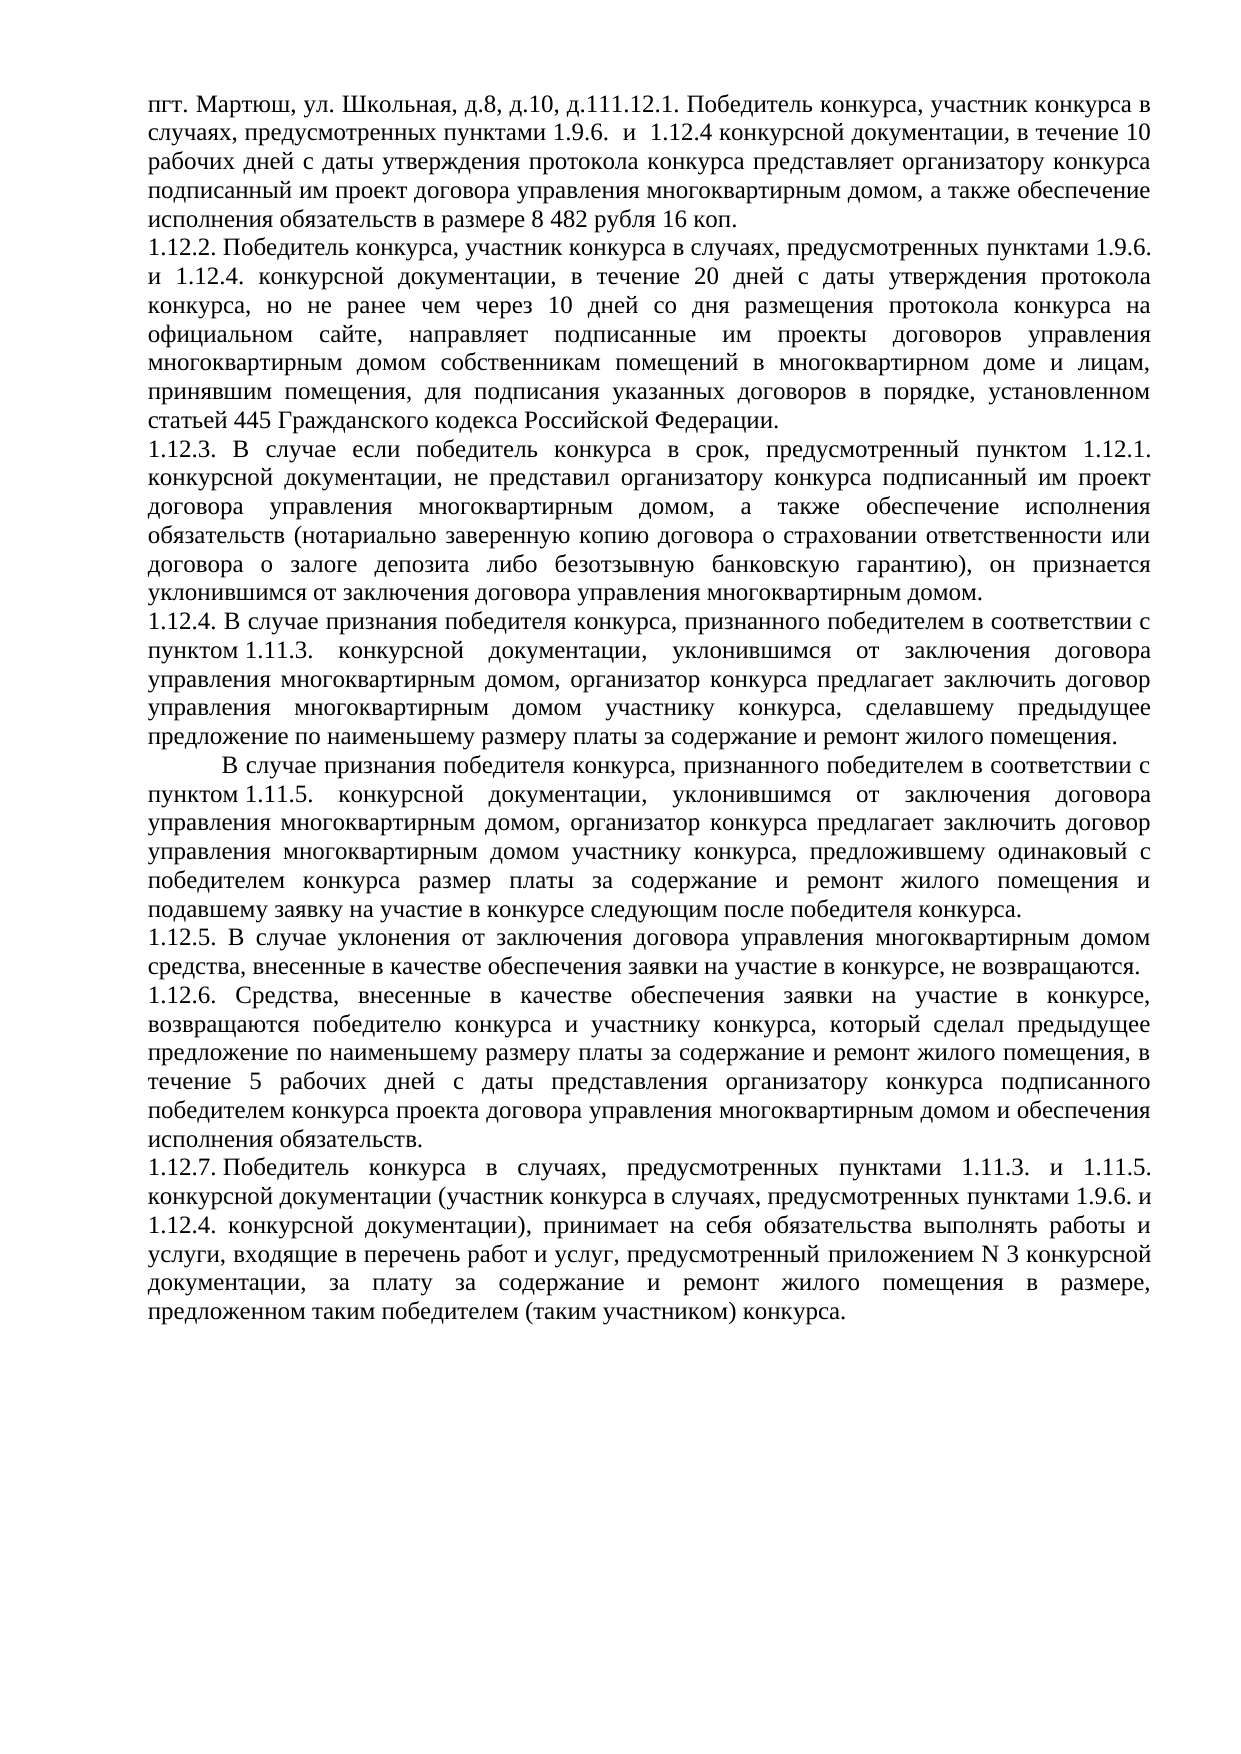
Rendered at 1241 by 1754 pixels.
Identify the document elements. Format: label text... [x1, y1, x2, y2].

text 1.12.2. Победитель конкурса, участник конкурса в случаях, предусмотренных пунктами 1.9.6. и 1.12.4. конкурсной документации, в течение 20 дней с даты утверждения протокола конкурса, но не ранее чем через 10 дней со дня размещения протокола конкурса на официальном сайте, направляет подписанные им проекты договоров управления многоквартирным домом собственникам помещений в многоквартирном доме и лицам, принявшим помещения, для подписания указанных договоров в порядке, установленном статьей 445 Гражданского кодекса Российской Федерации. [148, 232, 1152, 434]
text 1.12.4. В случае признания победителя конкурса, признанного победителем в соответствии с пунктом 1.11.3. конкурсной документации, уклонившимся от заключения договора управления многоквартирным домом, организатор конкурса предлагает заключить договор управления многоквартирным домом участнику конкурса, сделавшему предыдущее предложение по наименьшему размеру платы за содержание и ремонт жилого помещения. [148, 606, 1152, 750]
text пгт. Мартюш, ул. Школьная, д.8, д.10, д.111.12.1. Победитель конкурса, участник конкурса в случаях, предусмотренных пунктами 1.9.6. и 1.12.4 конкурсной документации, в течение 10 рабочих дней с даты утверждения протокола конкурса представляет организатору конкурса подписанный им проект договора управления многоквартирным домом, а также обеспечение исполнения обязательств в размере 8 482 рубля 16 коп. [148, 89, 1152, 232]
text В случае признания победителя конкурса, признанного победителем в соответствии с пунктом 1.11.5. конкурсной документации, уклонившимся от заключения договора управления многоквартирным домом, организатор конкурса предлагает заключить договор управления многоквартирным домом участнику конкурса, предложившему одинаковый с победителем конкурса размер платы за содержание и ремонт жилого помещения и подавшему заявку на участие в конкурсе следующим после победителя конкурса. [148, 750, 1152, 922]
text 1.12.5. В случае уклонения от заключения договора управления многоквартирным домом средства, внесенные в качестве обеспечения заявки на участие в конкурсе, не возвращаются. [148, 922, 1152, 980]
text 1.12.7. Победитель конкурса в случаях, предусмотренных пунктами 1.11.3. и 1.11.5. конкурсной документации (участник конкурса в случаях, предусмотренных пунктами 1.9.6. и 1.12.4. конкурсной документации), принимает на себя обязательства выполнять работы и услуги, входящие в перечень работ и услуг, предусмотренный приложением N 3 конкурсной документации, за плату за содержание и ремонт жилого помещения в размере, предложенном таким победителем (таким участником) конкурса. [148, 1152, 1152, 1325]
text 1.12.3. В случае если победитель конкурса в срок, предусмотренный пунктом 1.12.1. конкурсной документации, не представил организатору конкурса подписанный им проект договора управления многоквартирным домом, а также обеспечение исполнения обязательств (нотариально заверенную копию договора о страховании ответственности или договора о залоге депозита либо безотзывную банковскую гарантию), он признается уклонившимся от заключения договора управления многоквартирным домом. [148, 434, 1152, 606]
text 1.12.6. Средства, внесенные в качестве обеспечения заявки на участие в конкурсе, возвращаются победителю конкурса и участнику конкурса, который сделал предыдущее предложение по наименьшему размеру платы за содержание и ремонт жилого помещения, в течение 5 рабочих дней с даты представления организатору конкурса подписанного победителем конкурса проекта договора управления многоквартирным домом и обеспечения исполнения обязательств. [148, 980, 1152, 1152]
